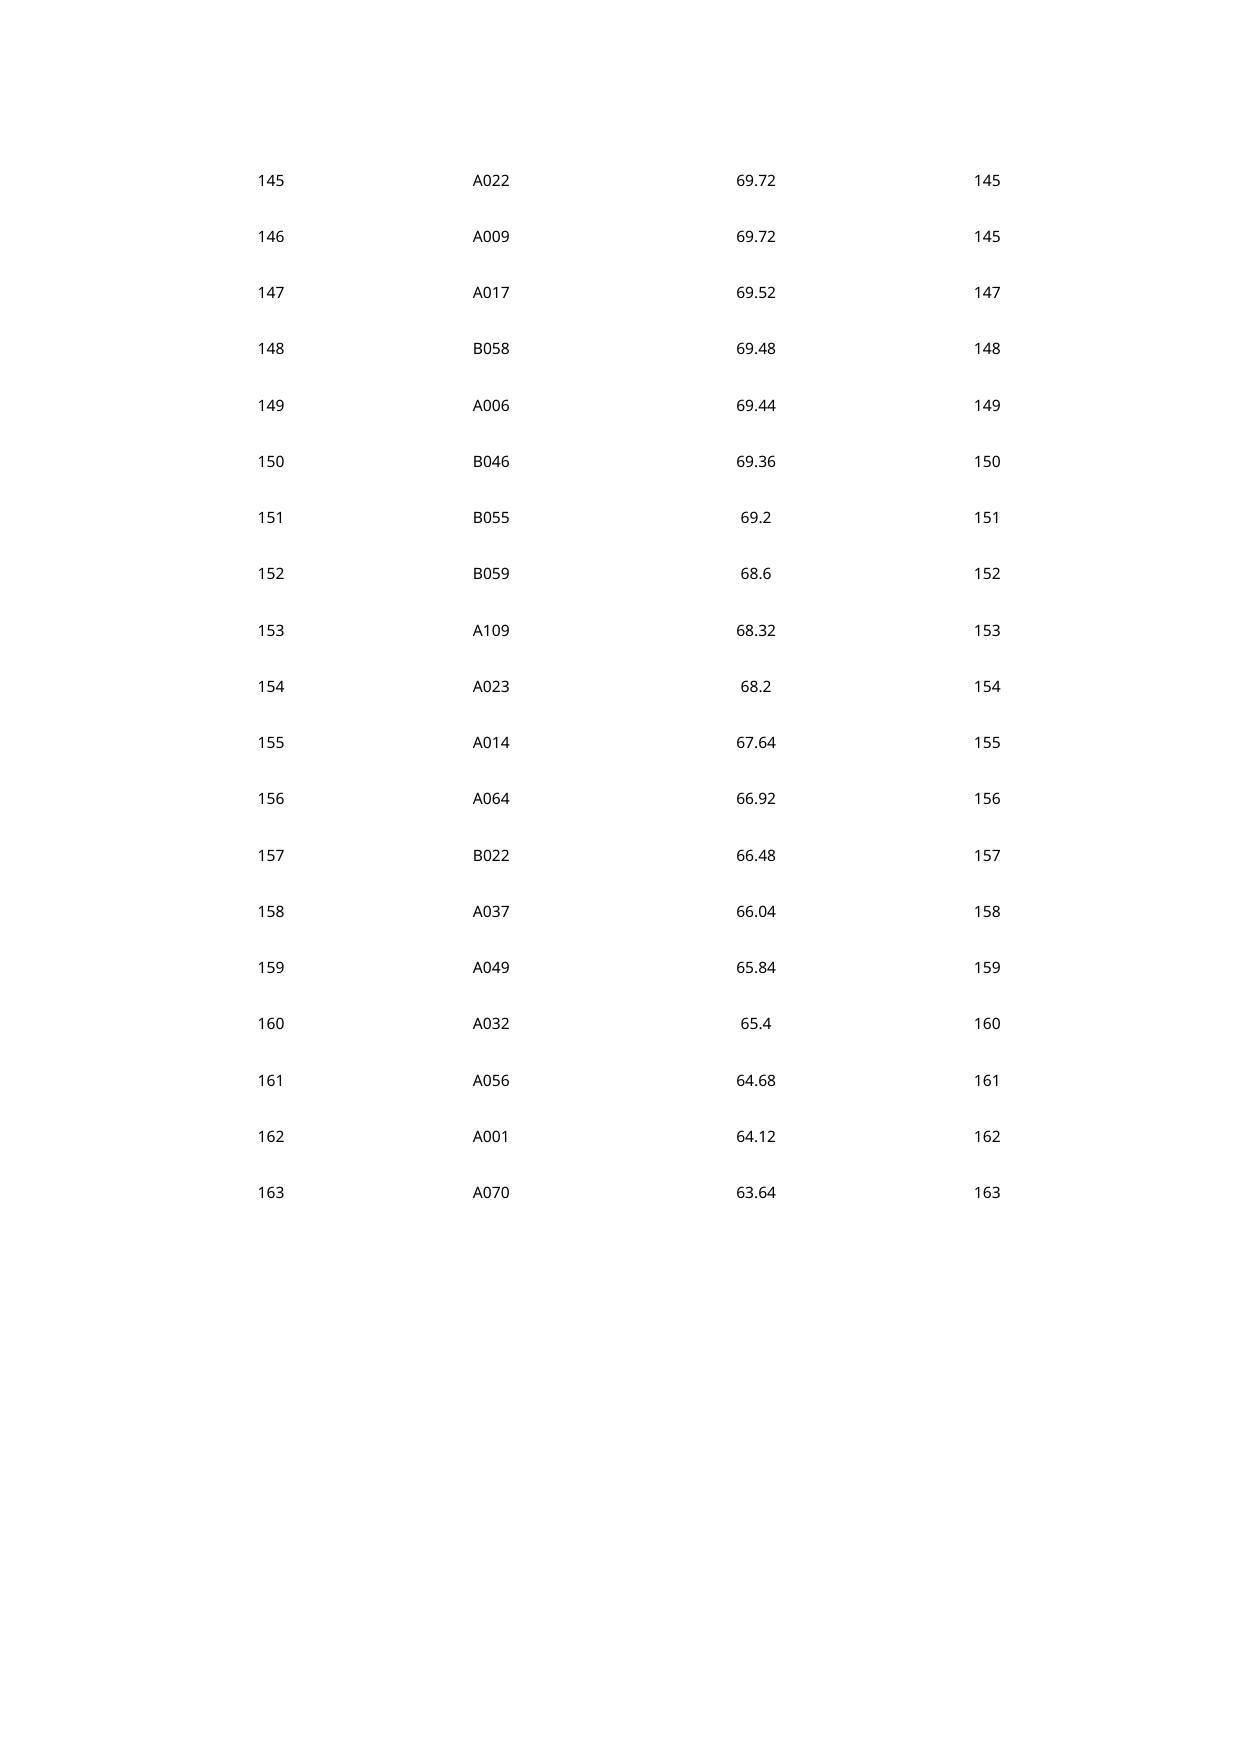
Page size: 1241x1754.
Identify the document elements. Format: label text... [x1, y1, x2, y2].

table_cell A109 [355, 612, 628, 668]
table_cell 154 [188, 668, 354, 724]
table_cell 66.04 [628, 893, 884, 949]
table_cell 149 [188, 387, 354, 443]
table_cell 151 [884, 500, 1091, 556]
table_cell B046 [355, 443, 628, 499]
table_cell 154 [884, 668, 1091, 724]
table_cell 151 [188, 500, 354, 556]
table_cell 157 [188, 837, 354, 893]
table_cell 67.64 [628, 725, 884, 781]
table_cell 153 [884, 612, 1091, 668]
table_cell A070 [355, 1175, 628, 1231]
table_cell 69.72 [628, 218, 884, 274]
table_cell B058 [355, 331, 628, 387]
table_cell 69.72 [628, 162, 884, 218]
table_cell A009 [355, 218, 628, 274]
table_cell 161 [188, 1062, 354, 1118]
table_cell 145 [884, 162, 1091, 218]
table_cell 156 [884, 781, 1091, 837]
table_cell 66.92 [628, 781, 884, 837]
table_cell 158 [884, 893, 1091, 949]
table_cell 159 [884, 950, 1091, 1006]
table_cell A017 [355, 275, 628, 331]
table_cell B059 [355, 556, 628, 612]
table_cell 147 [188, 275, 354, 331]
table_cell A014 [355, 725, 628, 781]
table_cell 63.64 [628, 1175, 884, 1231]
table_cell 149 [884, 387, 1091, 443]
table_cell 152 [188, 556, 354, 612]
table_cell 69.48 [628, 331, 884, 387]
table_cell 145 [188, 162, 354, 218]
table_cell 155 [884, 725, 1091, 781]
table_cell 160 [884, 1006, 1091, 1062]
table_cell 155 [188, 725, 354, 781]
table_cell A001 [355, 1118, 628, 1174]
table_cell 148 [188, 331, 354, 387]
table_cell A032 [355, 1006, 628, 1062]
table_cell 66.48 [628, 837, 884, 893]
table_cell A049 [355, 950, 628, 1006]
table_cell 69.2 [628, 500, 884, 556]
table_cell 68.2 [628, 668, 884, 724]
table_cell 152 [884, 556, 1091, 612]
table_cell 64.12 [628, 1118, 884, 1174]
table_cell A006 [355, 387, 628, 443]
table_cell 69.44 [628, 387, 884, 443]
table_cell 69.52 [628, 275, 884, 331]
table_cell A064 [355, 781, 628, 837]
table_cell 145 [884, 218, 1091, 274]
table_cell 153 [188, 612, 354, 668]
table_cell A023 [355, 668, 628, 724]
table_cell 65.4 [628, 1006, 884, 1062]
table_cell 148 [884, 331, 1091, 387]
table_cell 161 [884, 1062, 1091, 1118]
table_cell 150 [884, 443, 1091, 499]
table_cell 163 [884, 1175, 1091, 1231]
table_cell A022 [355, 162, 628, 218]
table_cell 150 [188, 443, 354, 499]
table_cell A037 [355, 893, 628, 949]
table_cell A056 [355, 1062, 628, 1118]
table_cell 160 [188, 1006, 354, 1062]
table_cell 64.68 [628, 1062, 884, 1118]
table_cell 69.36 [628, 443, 884, 499]
table_cell 158 [188, 893, 354, 949]
table_cell B022 [355, 837, 628, 893]
table_cell B055 [355, 500, 628, 556]
table_cell 162 [188, 1118, 354, 1174]
table_cell 146 [188, 218, 354, 274]
table_cell 159 [188, 950, 354, 1006]
table_cell 162 [884, 1118, 1091, 1174]
table_cell 163 [188, 1175, 354, 1231]
table_cell 156 [188, 781, 354, 837]
table_cell 65.84 [628, 950, 884, 1006]
table_cell 68.32 [628, 612, 884, 668]
table_cell 147 [884, 275, 1091, 331]
table_cell 157 [884, 837, 1091, 893]
table_cell 68.6 [628, 556, 884, 612]
